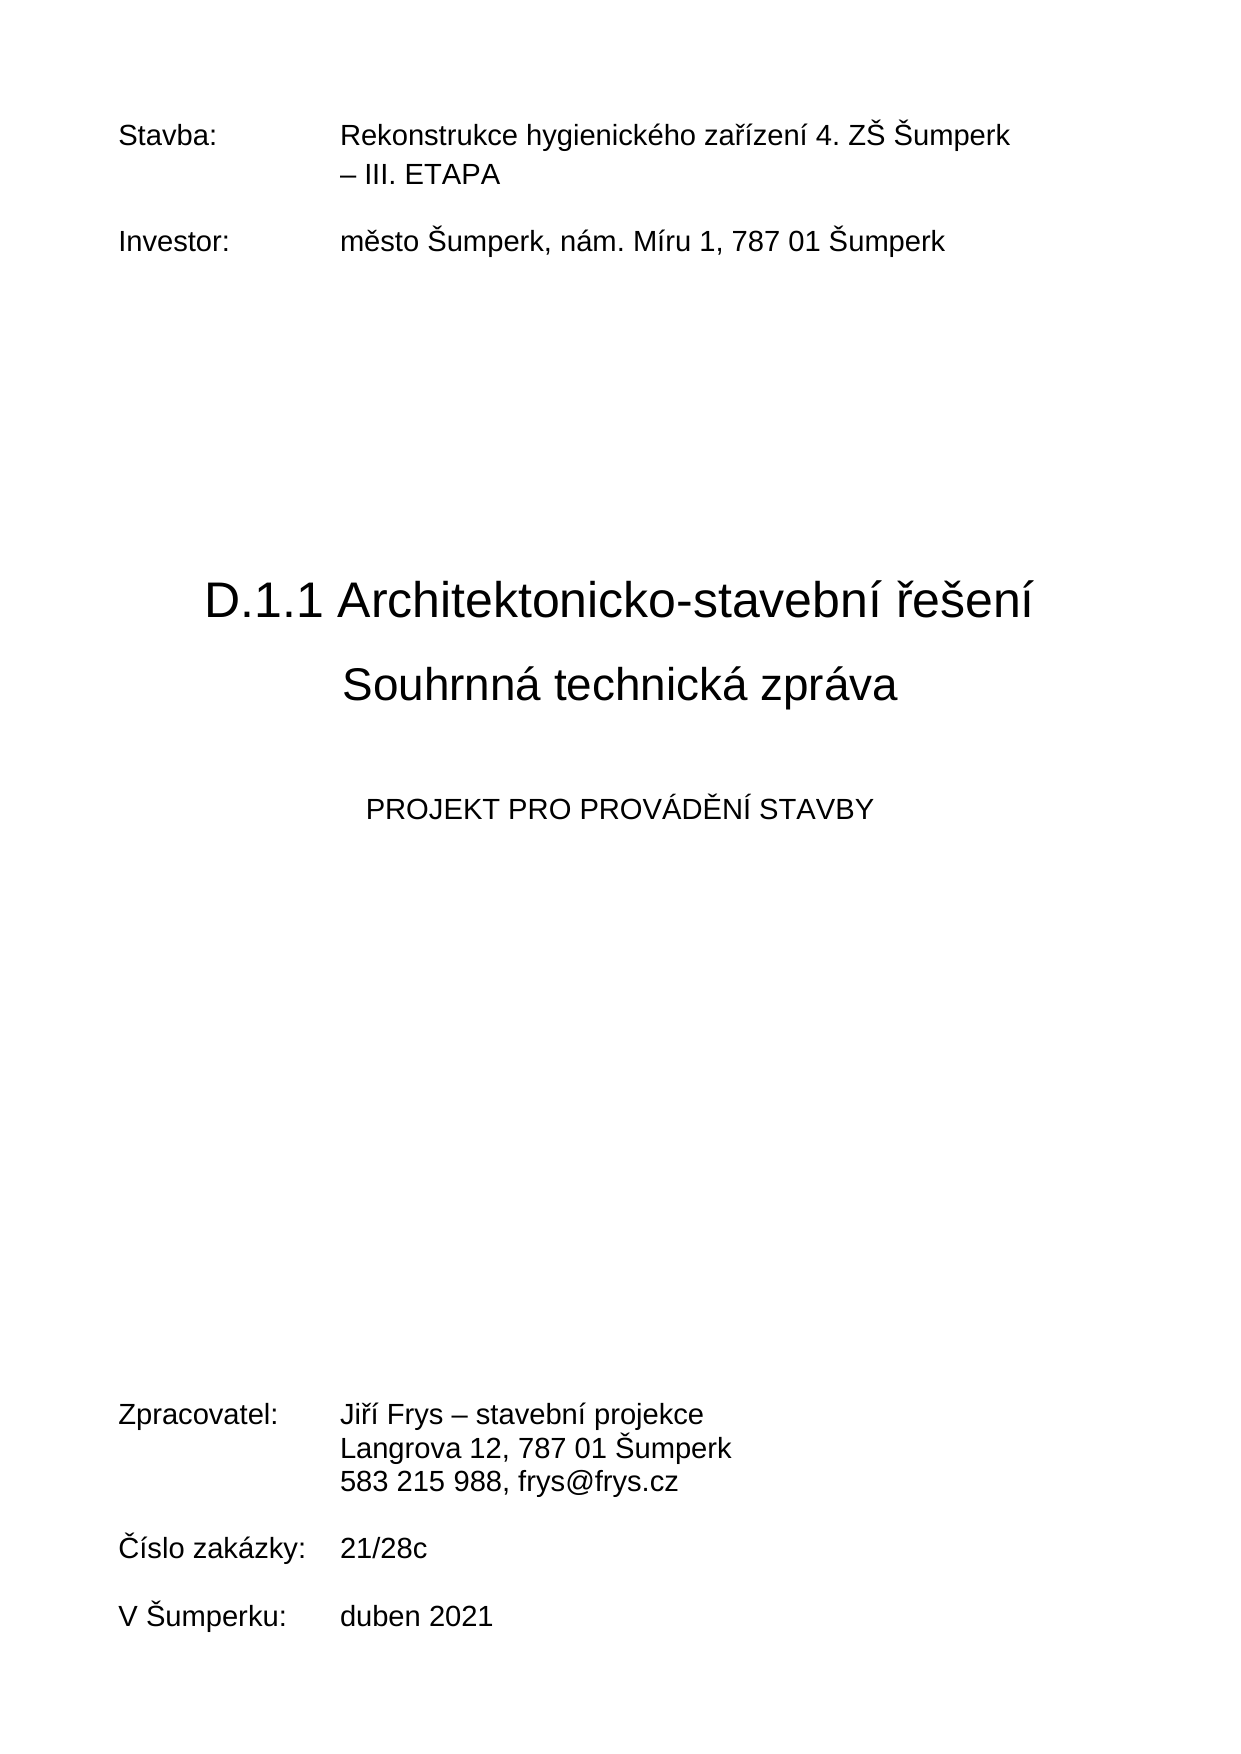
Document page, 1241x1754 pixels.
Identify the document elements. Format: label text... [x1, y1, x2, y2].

text Investor: město Šumperk, nám. Míru 1, 787 01 Šumperk [118, 224, 1122, 258]
text Stavba: Rekonstrukce hygienického zařízení 4. ZŠ Šumperk [118, 118, 1122, 152]
text projekt PRO PROVÁDĚNÍ STAVBY [118, 792, 1122, 825]
text Zpracovatel: Jiří Frys – stavební projekce [118, 1397, 1122, 1431]
text 583 215 988, frys@frys.cz [118, 1464, 1122, 1498]
subtitle D.1.1 Architektonicko-stavební řešení [118, 571, 1122, 628]
text Souhrnná technická zpráva [118, 657, 1122, 710]
text V Šumperku: duben 2021 [118, 1599, 1122, 1632]
text Číslo zakázky: 21/28c [118, 1532, 1122, 1565]
text – III. ETAPA [340, 157, 1122, 190]
text Langrova 12, 787 01 Šumperk [118, 1431, 1122, 1464]
